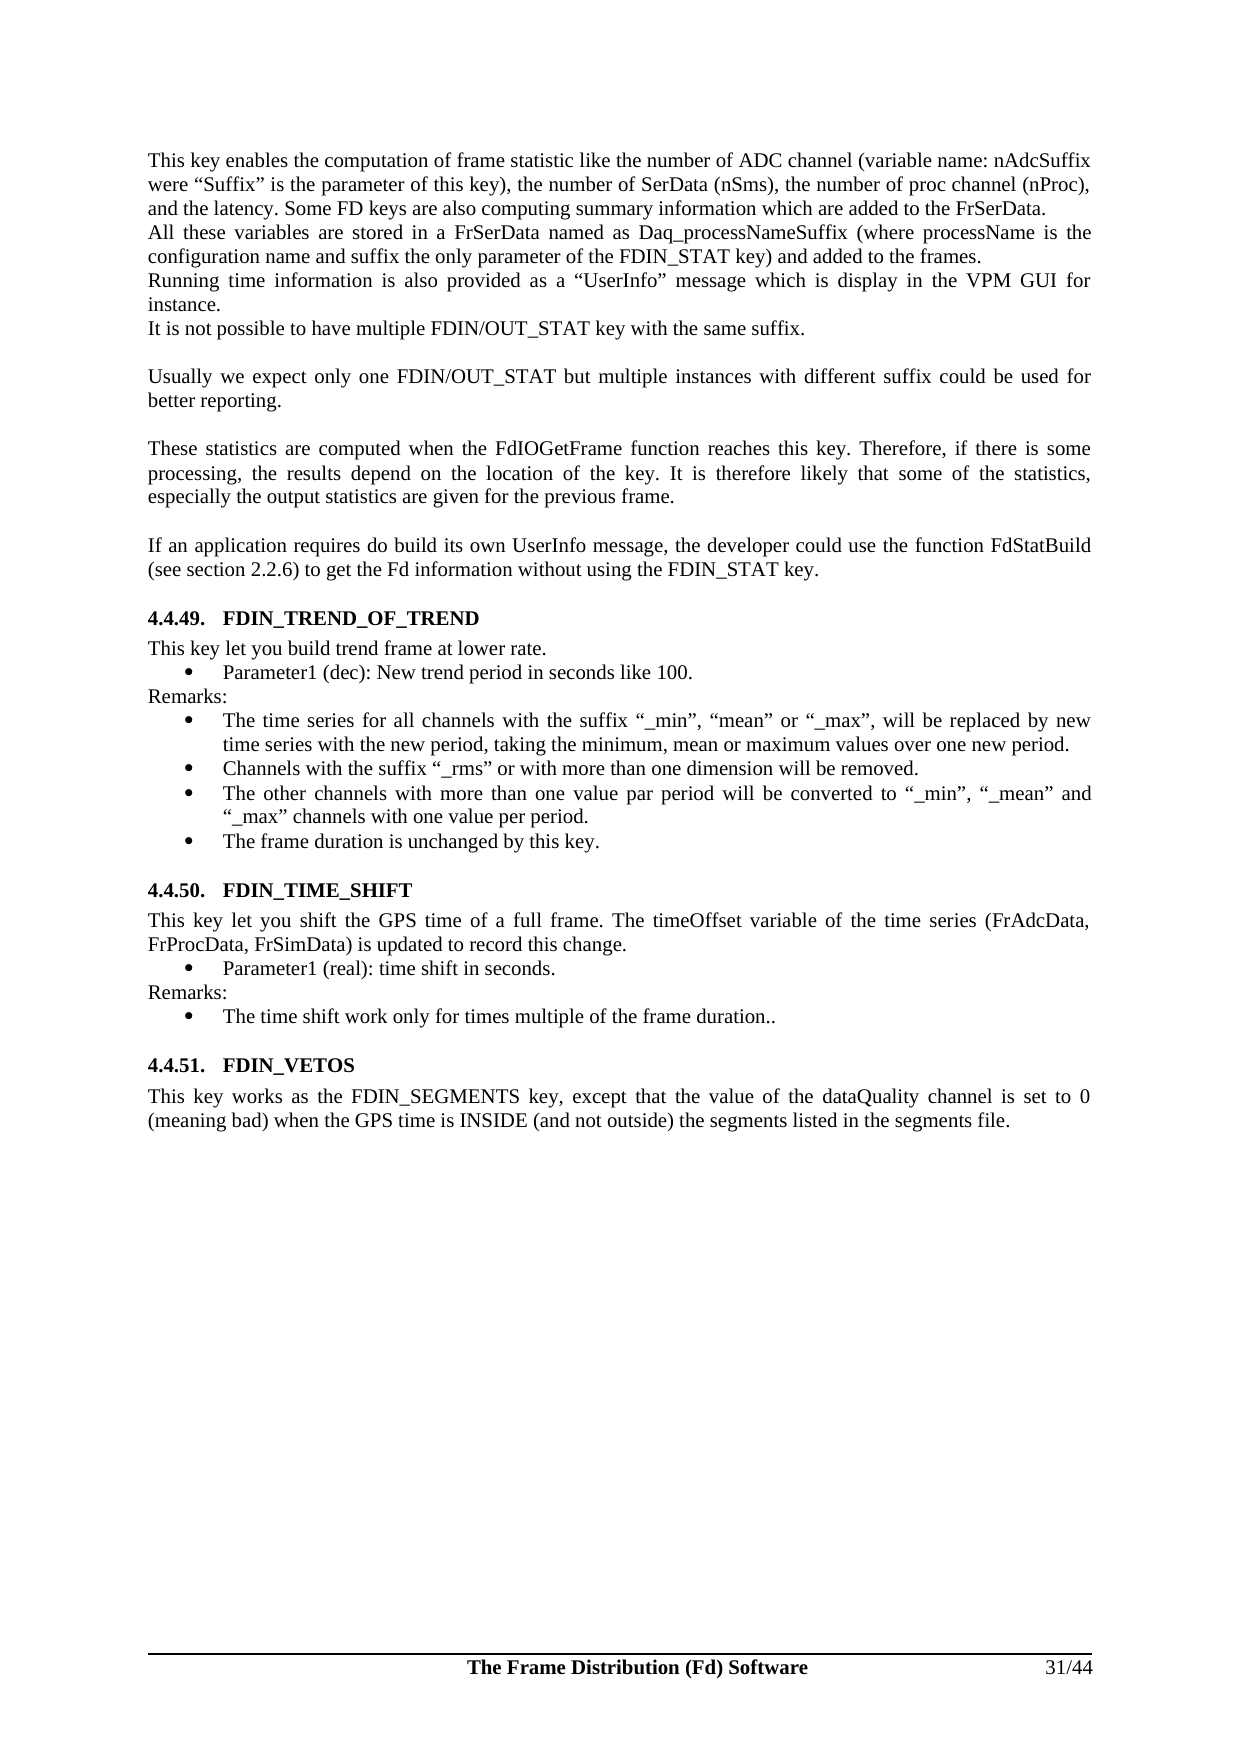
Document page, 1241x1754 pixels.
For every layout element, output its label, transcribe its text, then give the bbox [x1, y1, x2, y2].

list Parameter1 (real): time shift in seconds. [185, 956, 1093, 980]
text All these variables are stored in a FrSerData named as Daq_processNameSuffix (where processName is the configuration name and suffix the only parameter of the FDIN_STAT key) and added to the frames. [148, 220, 1093, 268]
text Remarks: [148, 980, 1093, 1004]
list The other channels with more than one value par period will be converted to “_min”, “_mean” and “_max” channels with one value per period. [185, 780, 1093, 828]
text Usually we expect only one FDIN/OUT_STAT but multiple instances with different suffix could be used for better reporting. [148, 364, 1093, 412]
text This key let you build trend frame at lower rate. [148, 636, 1093, 660]
text This key enables the computation of frame statistic like the number of ADC channel (variable name: nAdcSuffix were “Suffix” is the parameter of this key), the number of SerData (nSms), the number of proc channel (nProc), and the latency. Some FD keys are also computing summary information which are added to the FrSerData. [148, 148, 1093, 220]
text This key let you shift the GPS time of a full frame. The timeOffset variable of the time series (FrAdcData, FrProcData, FrSimData) is updated to record this change. [148, 908, 1093, 956]
text Running time information is also provided as a “UserInfo” message which is display in the VPM GUI for instance. [148, 268, 1093, 316]
text These statistics are computed when the FdIOGetFrame function reaches this key. Therefore, if there is some processing, the results depend on the location of the key. It is therefore likely that some of the statistics, especially the output statistics are given for the previous frame. [148, 436, 1093, 508]
text It is not possible to have multiple FDIN/OUT_STAT key with the same suffix. [148, 316, 1093, 340]
list Parameter1 (dec): New trend period in seconds like 100. [185, 660, 1093, 684]
text If an application requires do build its own UserInfo message, the developer could use the function FdStatBuild (see section 2.2.6) to get the Fd information without using the FDIN_STAT key. [148, 533, 1093, 581]
subtitle FDIN_TIME_SHIFT [148, 878, 1093, 902]
text Remarks: [148, 684, 1093, 708]
subtitle FDIN_VETOS [148, 1053, 1093, 1077]
list The time shift work only for times multiple of the frame duration.. [185, 1004, 1093, 1028]
subtitle FDIN_TREND_OF_TREND [148, 606, 1093, 630]
text This key works as the FDIN_SEGMENTS key, except that the value of the dataQuality channel is set to 0 (meaning bad) when the GPS time is INSIDE (and not outside) the segments listed in the segments file. [148, 1083, 1093, 1132]
list The time series for all channels with the suffix “_min”, “mean” or “_max”, will be replaced by new time series with the new period, taking the minimum, mean or maximum values over one new period. [185, 708, 1093, 756]
list The frame duration is unchanged by this key. [185, 828, 1093, 853]
list Channels with the suffix “_rms” or with more than one dimension will be removed. [185, 756, 1093, 780]
